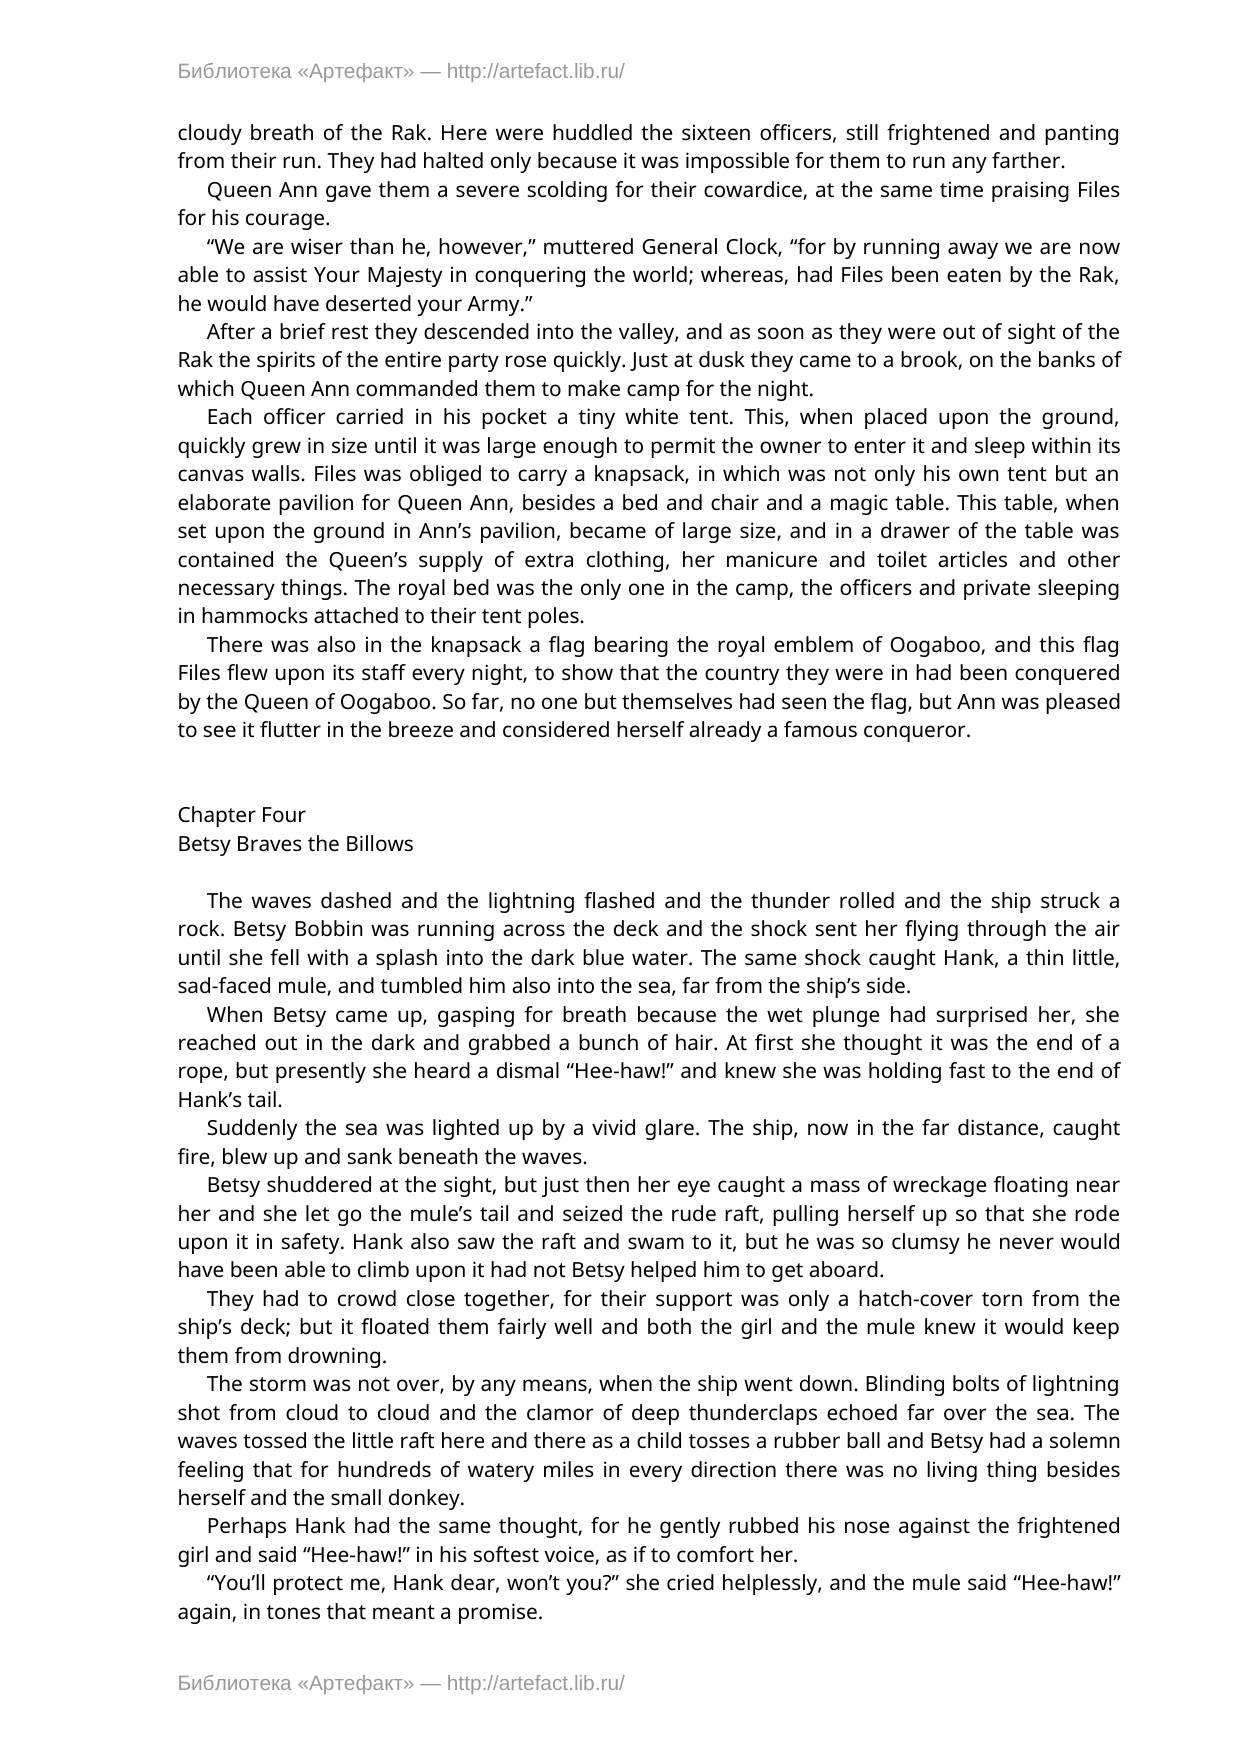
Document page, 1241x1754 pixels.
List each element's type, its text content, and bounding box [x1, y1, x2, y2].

text “You’ll protect me, Hank dear, won’t you?” she cried helplessly, and the mule said “Hee-haw!” again, in tones that meant a promise. [177, 1568, 1122, 1625]
text Suddenly the sea was lighted up by a vivid glare. The ship, now in the far distance, caught fire, blew up and sank beneath the waves. [177, 1113, 1122, 1170]
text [177, 118, 1122, 175]
text There was also in the knapsack a flag bearing the royal emblem of Oogaboo, and this flag Files flew upon its staff every night, to show that the country they were in had been conquered by the Queen of Oogaboo. So far, no one but themselves had seen the flag, but Ann was pleased to see it flutter in the breeze and considered herself already a famous conqueror. [177, 630, 1122, 744]
text Betsy shuddered at the sight, but just then her eye caught a mass of wreckage floating near her and she let go the mule’s tail and seized the rude raft, pulling herself up so that she rode upon it in safety. Hank also saw the raft and swam to it, but he was so clumsy he never would have been able to climb upon it had not Betsy helped him to get aboard. [177, 1170, 1122, 1284]
text Queen Ann gave them a severe scolding for their cowardice, at the same time praising Files for his courage. [177, 175, 1122, 232]
text They had to crowd close together, for their support was only a hatch-cover torn from the ship’s deck; but it floated them fairly well and both the girl and the mule knew it would keep them from drowning. [177, 1284, 1122, 1369]
subtitle Chapter Four [177, 801, 1122, 829]
text When Betsy came up, gasping for breath because the wet plunge had surprised her, she reached out in the dark and grabbed a bunch of hair. At first she thought it was the end of a rope, but presently she heard a dismal “Hee-haw!” and knew she was holding fast to the end of Hank’s tail. [177, 1000, 1122, 1113]
text After a brief rest they descended into the valley, and as soon as they were out of sight of the Rak the spirits of the entire party rose quickly. Just at dusk they came to a brook, on the banks of which Queen Ann commanded them to make camp for the night. [177, 317, 1122, 402]
text Each officer carried in his pocket a tiny white tent. This, when placed upon the ground, quickly grew in size until it was large enough to permit the owner to enter it and sleep within its canvas walls. Files was obliged to carry a knapsack, in which was not only his own tent but an elaborate pavilion for Queen Ann, besides a bed and chair and a magic table. This table, when set upon the ground in Ann’s pavilion, became of large size, and in a drawer of the table was contained the Queen’s supply of extra clothing, her manicure and toilet articles and other necessary things. The royal bed was the only one in the camp, the officers and private sleeping in hammocks attached to their tent poles. [177, 402, 1122, 630]
text The storm was not over, by any means, when the ship went down. Blinding bolts of lightning shot from cloud to cloud and the clamor of deep thunderclaps echoed far over the sea. The waves tossed the little raft here and there as a child tosses a rubber ball and Betsy had a solemn feeling that for hundreds of watery miles in every direction there was no living thing besides herself and the small donkey. [177, 1369, 1122, 1512]
text “We are wiser than he, however,” muttered General Clock, “for by running away we are now able to assist Your Majesty in conquering the world; whereas, had Files been eaten by the Rak, he would have deserted your Army.” [177, 232, 1122, 317]
subtitle Betsy Braves the Billows [177, 829, 1122, 857]
text Perhaps Hank had the same thought, for he gently rubbed his nose against the frightened girl and said “Hee-haw!” in his softest voice, as if to comfort her. [177, 1512, 1122, 1568]
text The waves dashed and the lightning flashed and the thunder rolled and the ship struck a rock. Betsy Bobbin was running across the deck and the shock sent her flying through the air until she fell with a splash into the dark blue water. The same shock caught Hank, a thin little, sad-faced mule, and tumbled him also into the sea, far from the ship’s side. [177, 886, 1122, 1000]
